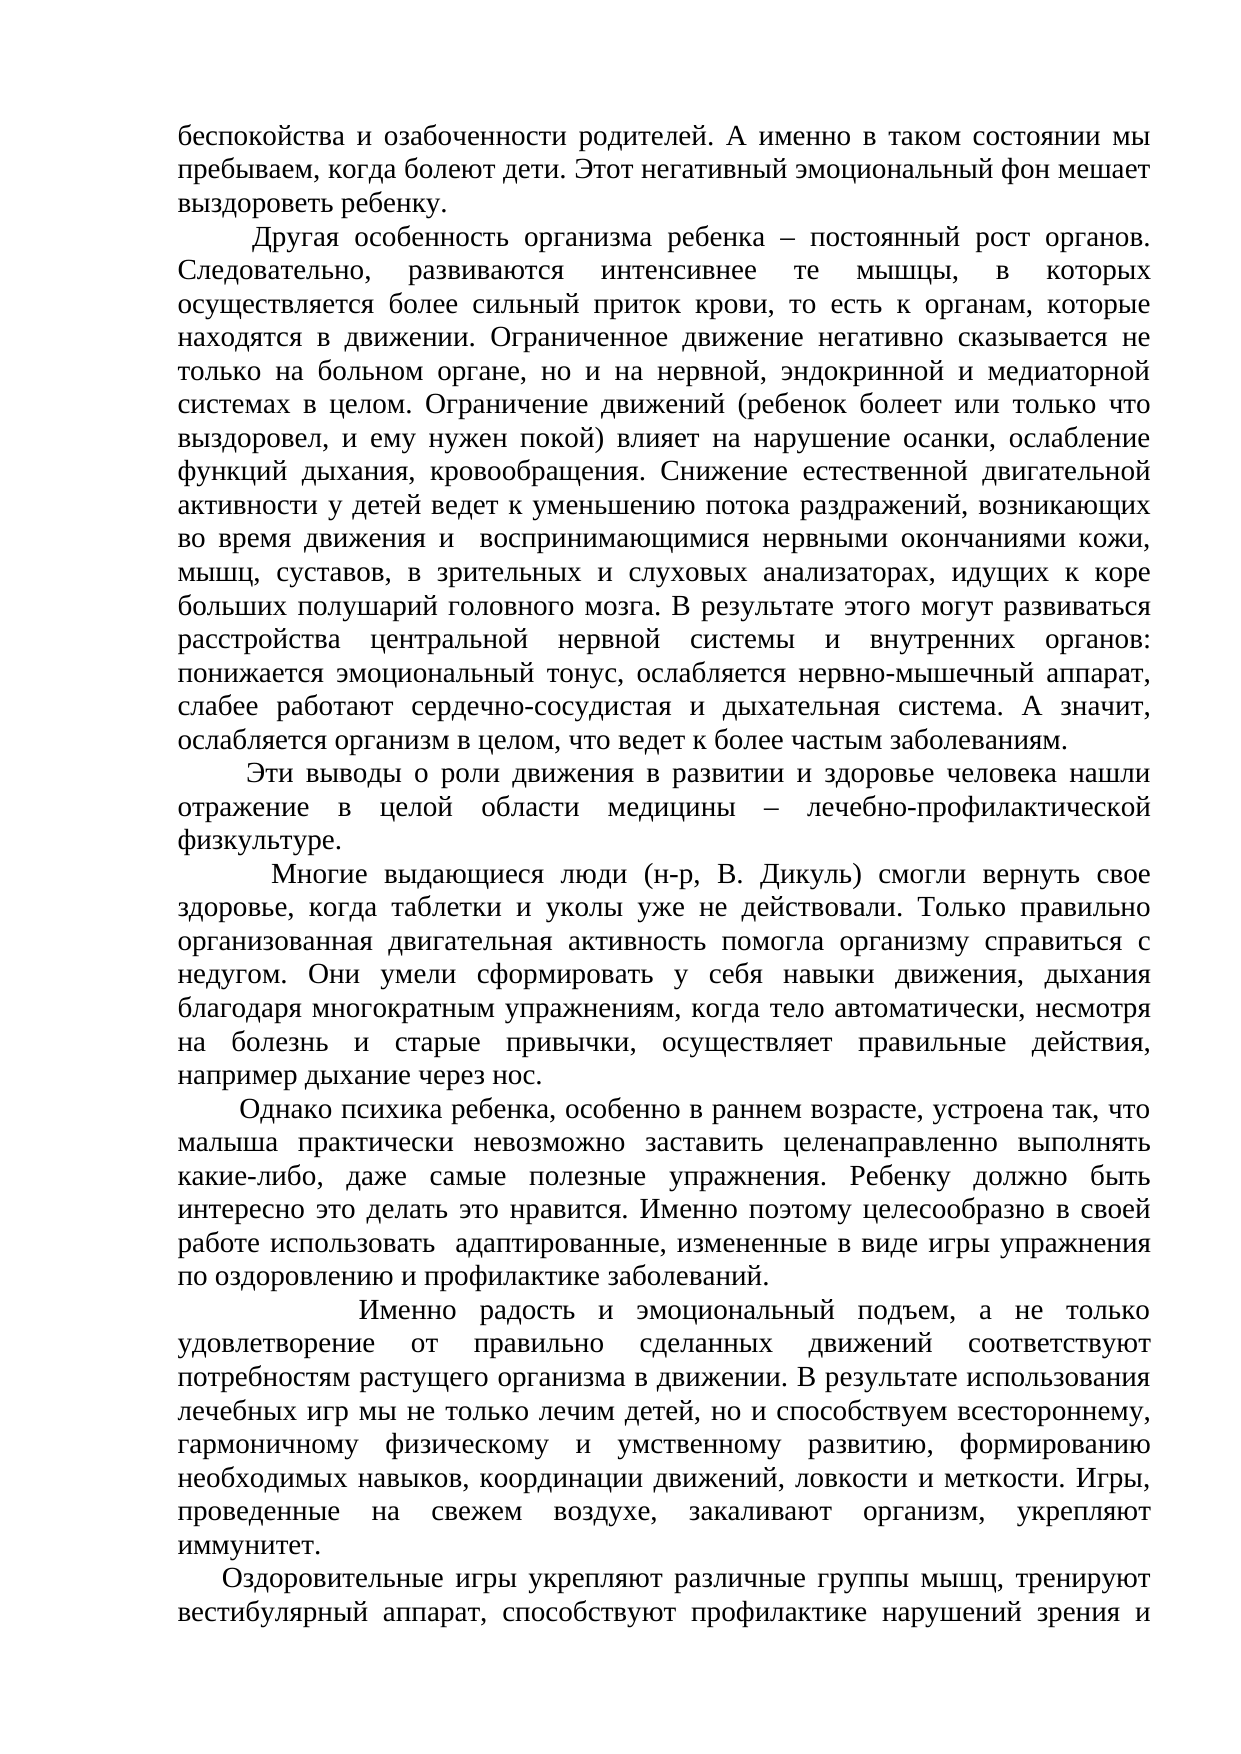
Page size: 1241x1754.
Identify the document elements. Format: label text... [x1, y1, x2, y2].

text Именно радость и эмоциональный подъем, а не только удовлетворение от правильно сделанных движений соответствуют потребностям растущего организма в движении. В результате использования лечебных игр мы не только лечим детей, но и способствуем всестороннему, гармоничному физическому и умственному развитию, формированию необходимых навыков, координации движений, ловкости и меткости. Игры, проведенные на свежем воздухе, закаливают организм, укрепляют иммунитет. [177, 1292, 1152, 1560]
text Многие выдающиеся люди (н-р, В. Дикуль) смогли вернуть свое здоровье, когда таблетки и уколы уже не действовали. Только правильно организованная двигательная активность помогла организму справиться с недугом. Они умели сформировать у себя навыки движения, дыхания благодаря многократным упражнениям, когда тело автоматически, несмотря на болезнь и старые привычки, осуществляет правильные действия, например дыхание через нос. [177, 856, 1152, 1091]
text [177, 118, 1152, 219]
text Однако психика ребенка, особенно в раннем возрасте, устроена так, что малыша практически невозможно заставить целенаправленно выполнять какие-либо, даже самые полезные упражнения. Ребенку должно быть интересно это делать это нравится. Именно поэтому целесообразно в своей работе использовать адаптированные, измененные в виде игры упражнения по оздоровлению и профилактике заболеваний. [177, 1091, 1152, 1292]
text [177, 1560, 1152, 1627]
text Эти выводы о роли движения в развитии и здоровье человека нашли отражение в целой области медицины – лечебно-профилактической физкультуре. [177, 755, 1152, 856]
text Другая особенность организма ребенка – постоянный рост органов. Следовательно, развиваются интенсивнее те мышцы, в которых осуществляется более сильный приток крови, то есть к органам, которые находятся в движении. Ограниченное движение негативно сказывается не только на больном органе, но и на нервной, эндокринной и медиаторной системах в целом. Ограничение движений (ребенок болеет или только что выздоровел, и ему нужен покой) влияет на нарушение осанки, ослабление функций дыхания, кровообращения. Снижение естественной двигательной активности у детей ведет к уменьшению потока раздражений, возникающих во время движения и воспринимающимися нервными окончаниями кожи, мышц, суставов, в зрительных и слуховых анализаторах, идущих к коре больших полушарий головного мозга. В результате этого могут развиваться расстройства центральной нервной системы и внутренних органов: понижается эмоциональный тонус, ослабляется нервно-мышечный аппарат, слабее работают сердечно-сосудистая и дыхательная система. А значит, ослабляется организм в целом, что ведет к более частым заболеваниям. [177, 219, 1152, 755]
